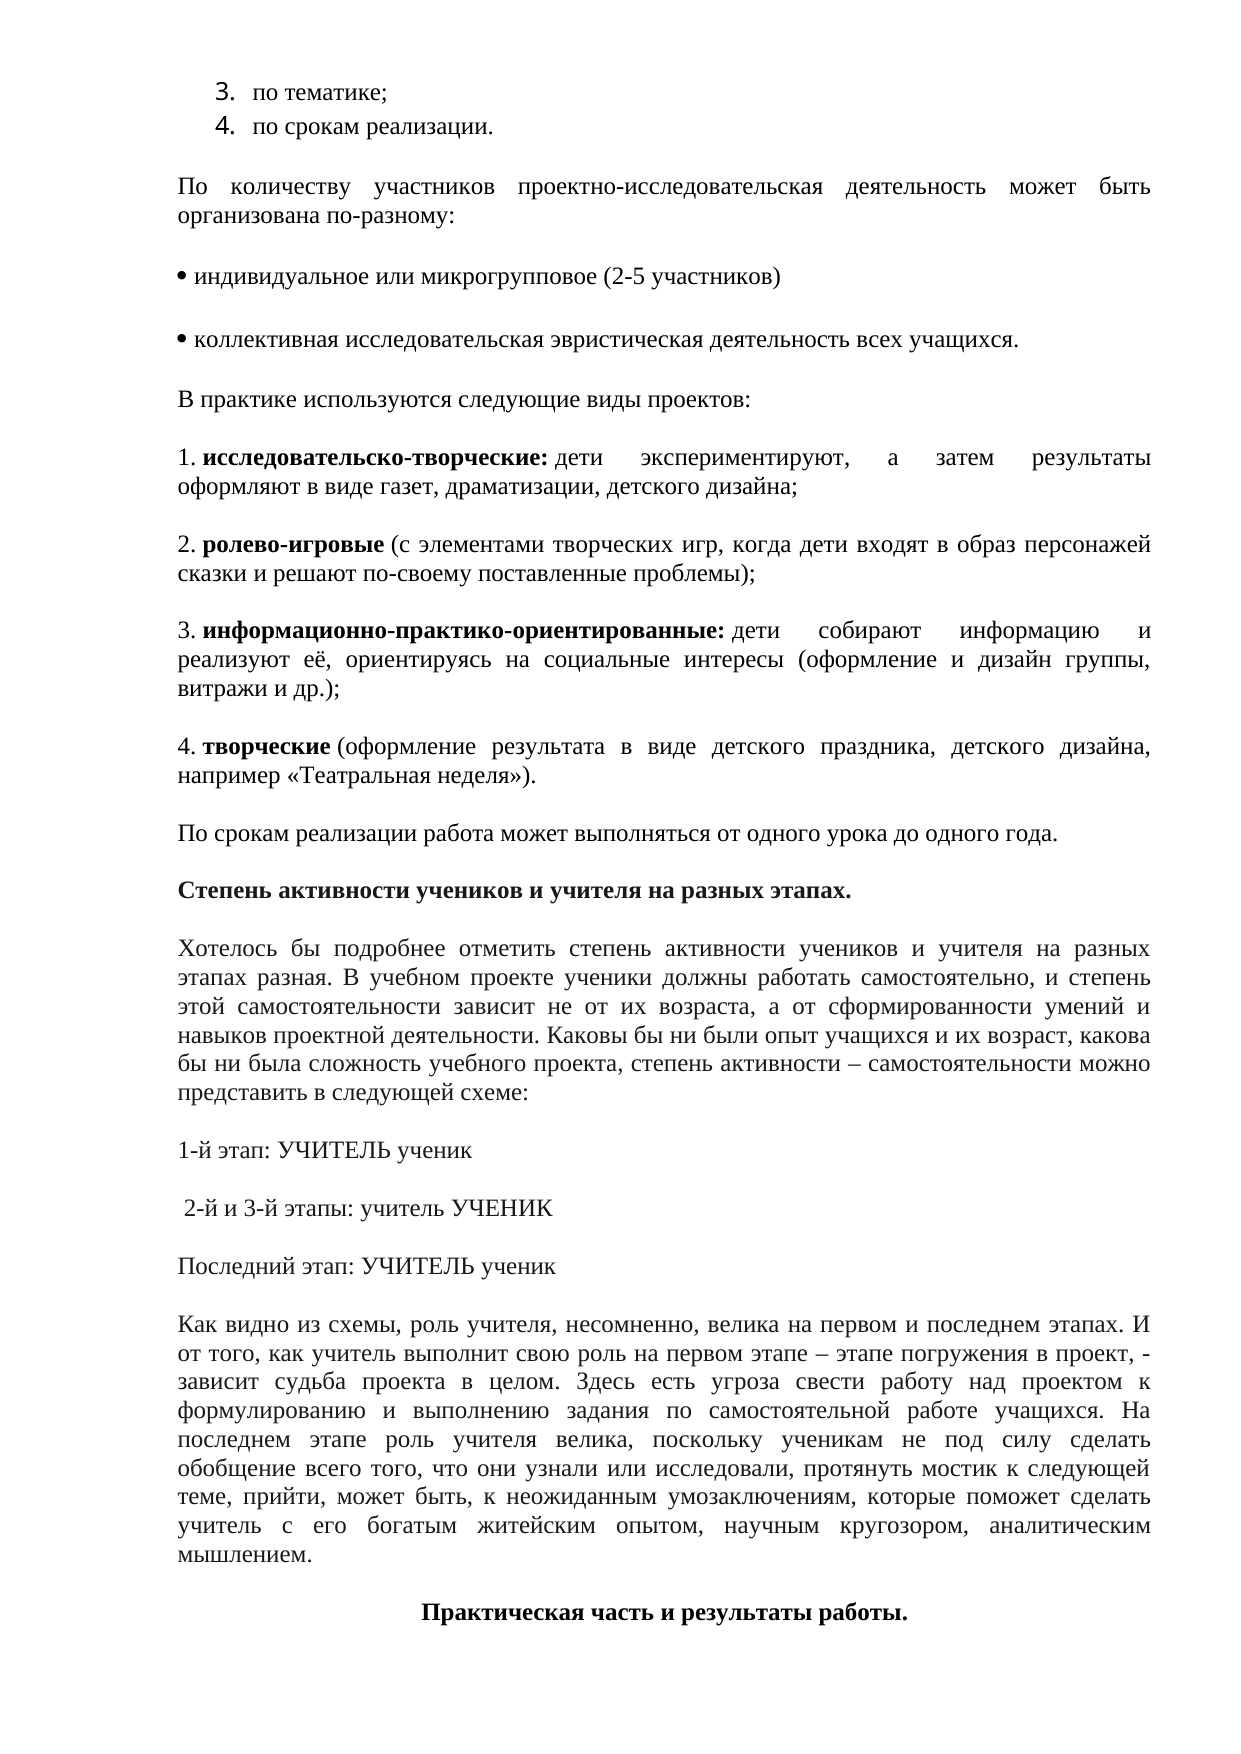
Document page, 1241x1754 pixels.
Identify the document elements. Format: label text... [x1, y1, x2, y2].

text Как видно из схемы, роль учителя, несомненно, велика на первом и последнем этапах. И от того, как учитель выполнит свою роль на первом этапе – этапе погружения в проект, - зависит судьба проекта в целом. Здесь есть угроза свести работу над проектом к формулированию и выполнению задания по самостоятельной работе учащихся. На последнем этапе роль учителя велика, поскольку ученикам не под силу сделать обобщение всего того, что они узнали или исследовали, протянуть мостик к следующей теме, прийти, может быть, к неожиданным умозаключениям, которые поможет сделать учитель с его богатым житейским опытом, научным кругозором, аналитическим мышлением. [177, 1309, 1152, 1568]
text 1.​ исследовательско-творческие: дети экспериментируют, а затем результаты оформляют в виде газет, драматизации, детского дизайна; [177, 442, 1152, 500]
list по срокам реализации. [215, 108, 1152, 142]
text 4.​ творческие (оформление результата в виде детского праздника, детского дизайна, например «Театральная неделя»). [177, 731, 1152, 788]
text По количеству участников проектно-исследовательская деятельность может быть организована по-разному: [177, 171, 1152, 229]
text 2-й и 3-й этапы: учитель УЧЕНИК [177, 1193, 1152, 1222]
text 2.​ ролево-игровые (с элементами творческих игр, когда дети входят в образ персонажей сказки и решают по-своему поставленные проблемы); [177, 529, 1152, 586]
text Последний этап: УЧИТЕЛЬ ученик [177, 1251, 1152, 1280]
list по тематике; [215, 74, 1152, 108]
text В практике используются следующие виды проектов: [177, 384, 1152, 413]
text ​ индивидуальное или микрогрупповое (2-5 участников) [177, 258, 1152, 292]
text 1-й этап: УЧИТЕЛЬ ученик [177, 1135, 1152, 1164]
text Практическая часть и результаты работы. [177, 1597, 1152, 1626]
text 3.​ информационно-практико-ориентированные: дети собирают информацию и реализуют её, ориентируясь на социальные интересы (оформление и дизайн группы, витражи и др.); [177, 616, 1152, 702]
text Степень активности учеников и учителя на разных этапах. [177, 876, 1152, 904]
text Хотелось бы подробнее отметить степень активности учеников и учителя на разных этапах разная. В учебном проекте ученики должны работать самостоятельно, и степень этой самостоятельности зависит не от их возраста, а от сформированности умений и навыков проектной деятельности. Каковы бы ни были опыт учащихся и их возраст, какова бы ни была сложность учебного проекта, степень активности – самостоятельности можно представить в следующей схеме: [177, 933, 1152, 1106]
text ​ коллективная исследовательская эвристическая деятельность всех учащихся. [177, 321, 1152, 355]
text По срокам реализации работа может выполняться от одного урока до одного года. [177, 818, 1152, 846]
